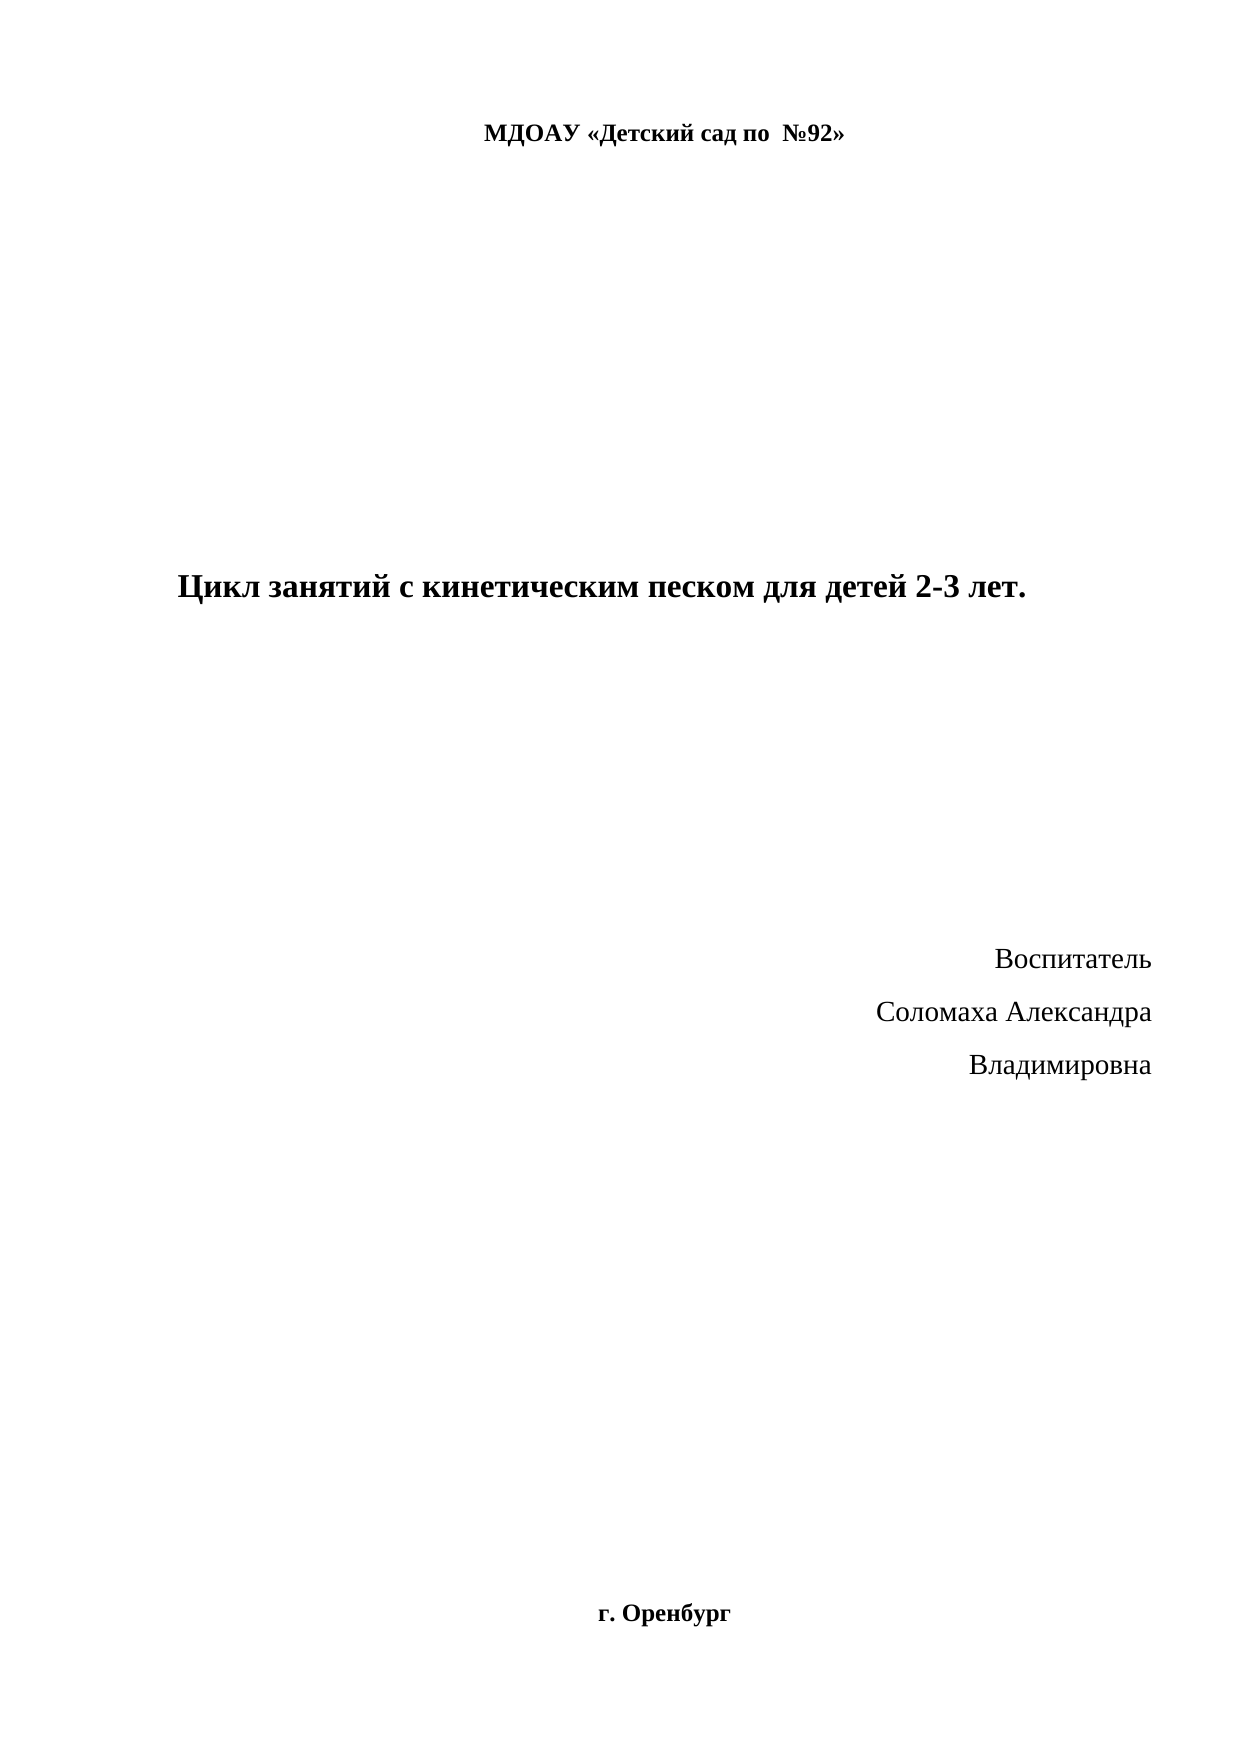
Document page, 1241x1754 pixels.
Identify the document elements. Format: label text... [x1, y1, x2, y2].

text Воспитатель [177, 942, 1152, 975]
text г. Оренбург [177, 1598, 1152, 1626]
text Владимировна [177, 1047, 1152, 1081]
text Соломаха Александра [177, 994, 1152, 1028]
text МДОАУ «Детский сад по №92» [177, 118, 1152, 147]
text Цикл занятий с кинетическим песком для детей 2-3 лет. [177, 567, 1152, 605]
